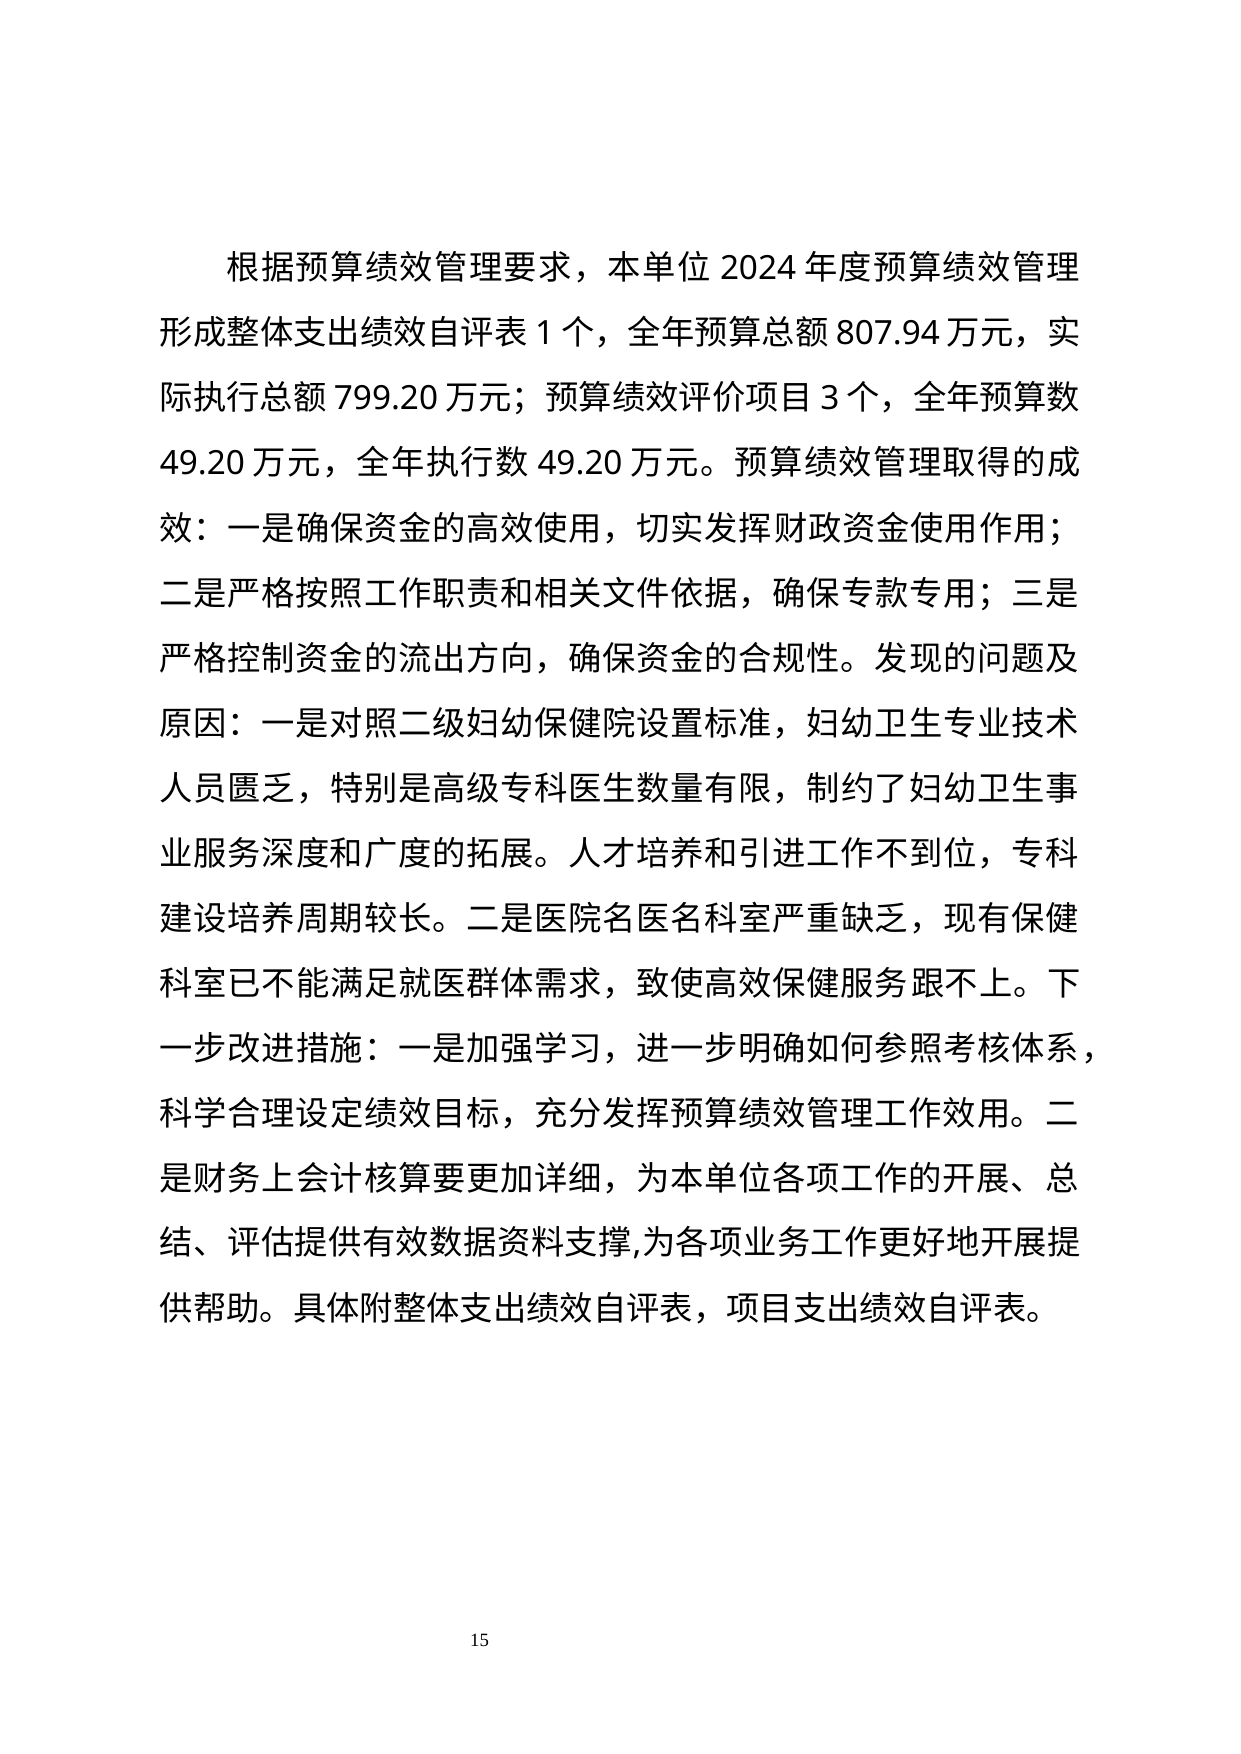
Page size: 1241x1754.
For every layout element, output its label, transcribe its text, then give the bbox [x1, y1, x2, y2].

text 根据预算绩效管理要求，本单位2024年度预算绩效管理形成整体支出绩效自评表1个，全年预算总额807.94万元，实际执行总额799.20万元；预算绩效评价项目3个，全年预算数49.20万元，全年执行数49.20万元。预算绩效管理取得的成效：一是确保资金的高效使用，切实发挥财政资金使用作用；二是严格按照工作职责和相关文件依据，确保专款专用；三是严格控制资金的流出方向，确保资金的合规性。发现的问题及原因：一是对照二级妇幼保健院设置标准，妇幼卫生专业技术人员匮乏，特别是高级专科医生数量有限，制约了妇幼卫生事业服务深度和广度的拓展。人才培养和引进工作不到位，专科建设培养周期较长。二是医院名医名科室严重缺乏，现有保健科室已不能满足就医群体需求，致使高效保健服务跟不上。下一步改进措施：一是加强学习，进一步明确如何参照考核体系，科学合理设定绩效目标，充分发挥预算绩效管理工作效用。二是财务上会计核算要更加详细，为本单位各项工作的开展、总结、评估提供有效数据资料支撑,为各项业务工作更好地开展提供帮助。具体附整体支出绩效自评表，项目支出绩效自评表。 [159, 233, 1081, 1338]
